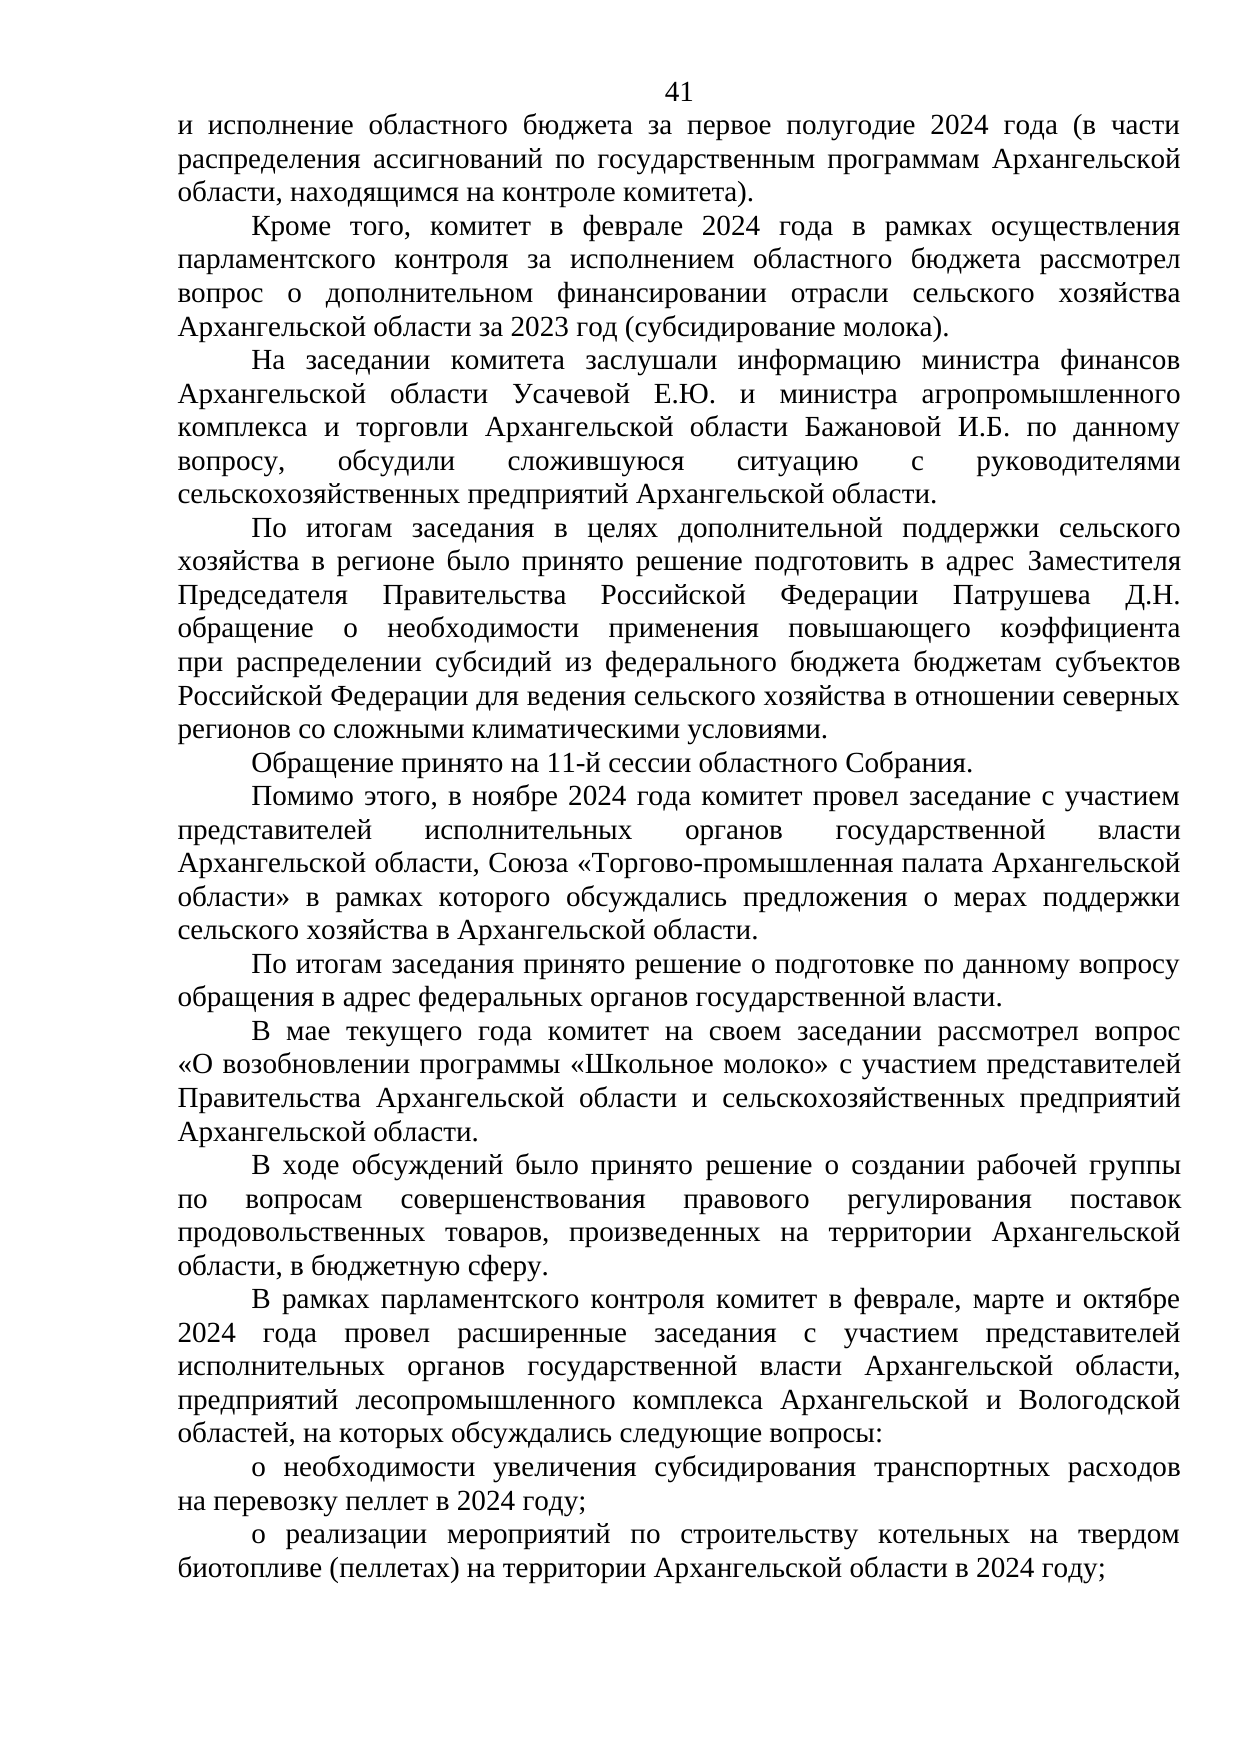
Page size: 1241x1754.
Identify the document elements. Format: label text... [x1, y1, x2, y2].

text В ходе обсуждений было принято решение о создании рабочей группы по вопросам совершенствования правового регулирования поставок продовольственных товаров, произведенных на территории Архангельской области, в бюджетную сферу. [177, 1147, 1181, 1281]
text Обращение принято на 11-й сессии областного Собрания. [177, 745, 1181, 778]
text В мае текущего года комитет на своем заседании рассмотрел вопрос «О возобновлении программы «Школьное молоко» с участием представителей Правительства Архангельской области и сельскохозяйственных предприятий Архангельской области. [177, 1013, 1181, 1147]
text В рамках парламентского контроля комитет в феврале, марте и октябре 2024 года провел расширенные заседания с участием представителей исполнительных органов государственной власти Архангельской области, предприятий лесопромышленного комплекса Архангельской и Вологодской областей, на которых обсуждались следующие вопросы: [177, 1281, 1181, 1449]
text о необходимости увеличения субсидирования транспортных расходов на перевозку пеллет в 2024 году; [177, 1449, 1181, 1516]
text По итогам заседания принято решение о подготовке по данному вопросу обращения в адрес федеральных органов государственной власти. [177, 946, 1181, 1013]
text о реализации мероприятий по строительству котельных на твердом биотопливе (пеллетах) на территории Архангельской области в 2024 году; [177, 1516, 1181, 1583]
text На заседании комитета заслушали информацию министра финансов Архангельской области Усачевой Е.Ю. и министра агропромышленного комплекса и торговли Архангельской области Бажановой И.Б. по данному вопросу, обсудили сложившуюся ситуацию с руководителями сельскохозяйственных предприятий Архангельской области. [177, 342, 1181, 510]
text По итогам заседания в целях дополнительной поддержки сельского хозяйства в регионе было принято решение подготовить в адрес Заместителя Председателя Правительства Российской Федерации Патрушева Д.Н. обращение о необходимости применения повышающего коэффициента при распределении субсидий из федерального бюджета бюджетам субъектов Российской Федерации для ведения сельского хозяйства в отношении северных регионов со сложными климатическими условиями. [177, 510, 1181, 745]
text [177, 107, 1181, 208]
text Кроме того, комитет в феврале 2024 года в рамках осуществления парламентского контроля за исполнением областного бюджета рассмотрел вопрос о дополнительном финансировании отрасли сельского хозяйства Архангельской области за 2023 год (субсидирование молока). [177, 208, 1181, 342]
text Помимо этого, в ноябре 2024 года комитет провел заседание с участием представителей исполнительных органов государственной власти Архангельской области, Союза «Торгово-промышленная палата Архангельской области» в рамках которого обсуждались предложения о мерах поддержки сельского хозяйства в Архангельской области. [177, 778, 1181, 946]
